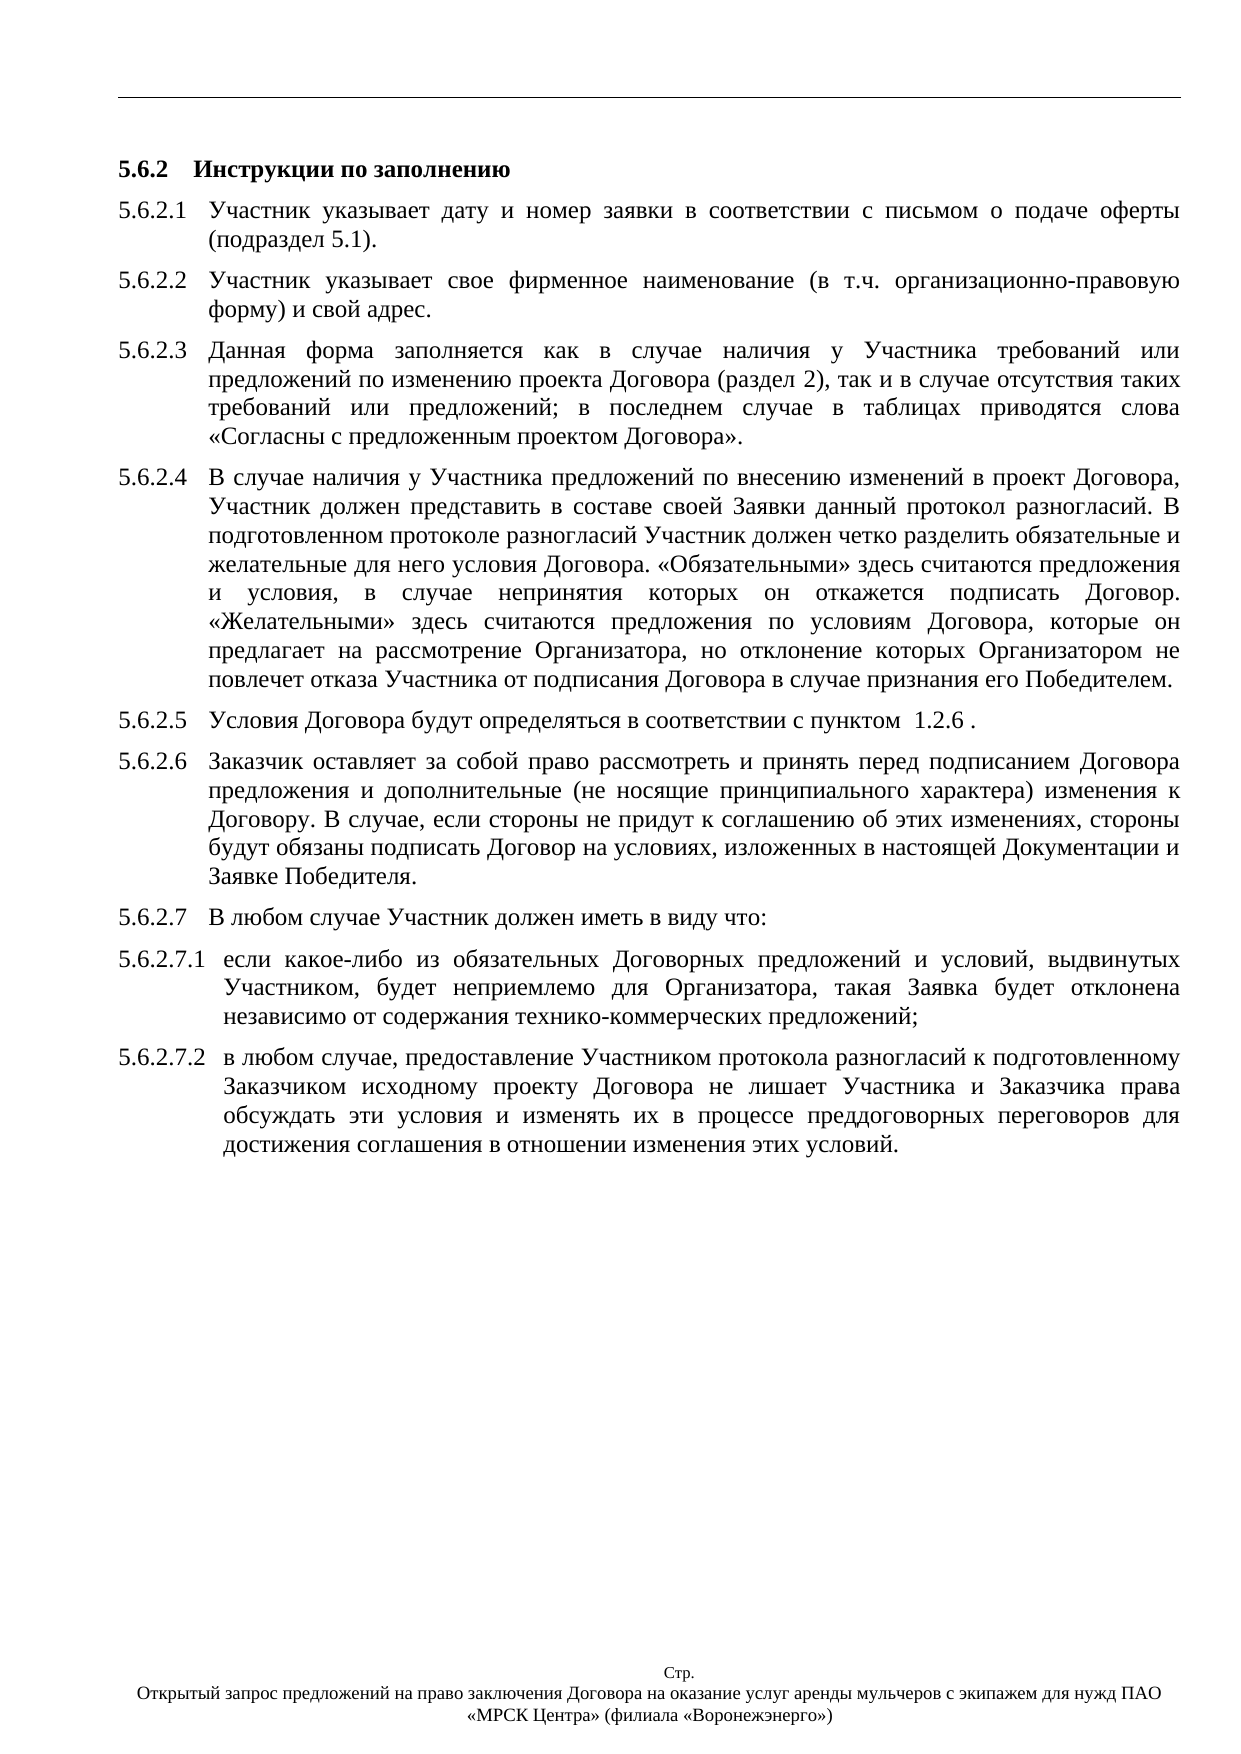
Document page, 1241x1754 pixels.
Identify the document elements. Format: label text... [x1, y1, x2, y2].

list Участник указывает свое фирменное наименование (в т.ч. организационно-правовую форму) и свой адрес. [118, 265, 1181, 322]
list В любом случае Участник должен иметь в виду что: [118, 902, 1181, 931]
list В случае наличия у Участника предложений по внесению изменений в проект Договора, Участник должен представить в составе своей Заявки данный протокол разногласий. В подготовленном протоколе разногласий Участник должен четко разделить обязательные и желательные для него условия Договора. «Обязательными» здесь считаются предложения и условия, в случае непринятия которых он откажется подписать Договор. «Желательными» здесь считаются предложения по условиям Договора, которые он предлагает на рассмотрение Организатора, но отклонение которых Организатором не повлечет отказа Участника от подписания Договора в случае признания его Победителем. [118, 462, 1181, 692]
list Участник указывает дату и номер заявки в соответствии с письмом о подаче оферты (подраздел 5.1). [118, 195, 1181, 252]
list если какое-либо из обязательных Договорных предложений и условий, выдвинутых Участником, будет неприемлемо для Организатора, такая Заявка будет отклонена независимо от содержания технико-коммерческих предложений; [118, 944, 1181, 1030]
list Заказчик оставляет за собой право рассмотреть и принять перед подписанием Договора предложения и дополнительные (не носящие принципиального характера) изменения к Договору. В случае, если стороны не придут к соглашению об этих изменениях, стороны будут обязаны подписать Договор на условиях, изложенных в настоящей Документации и Заявке Победителя. [118, 746, 1181, 890]
subtitle Инструкции по заполнению [118, 154, 1181, 182]
list Данная форма заполняется как в случае наличия у Участника требований или предложений по изменению проекта Договора (раздел 2), так и в случае отсутствия таких требований или предложений; в последнем случае в таблицах приводятся слова «Согласны с предложенным проектом Договора». [118, 335, 1181, 450]
list Условия Договора будут определяться в соответствии с пунктом 1.2.6 . [118, 705, 1181, 734]
list в любом случае, предоставление Участником протокола разногласий к подготовленному Заказчиком исходному проекту Договора не лишает Участника и Заказчика права обсуждать эти условия и изменять их в процессе преддоговорных переговоров для достижения соглашения в отношении изменения этих условий. [118, 1042, 1181, 1157]
